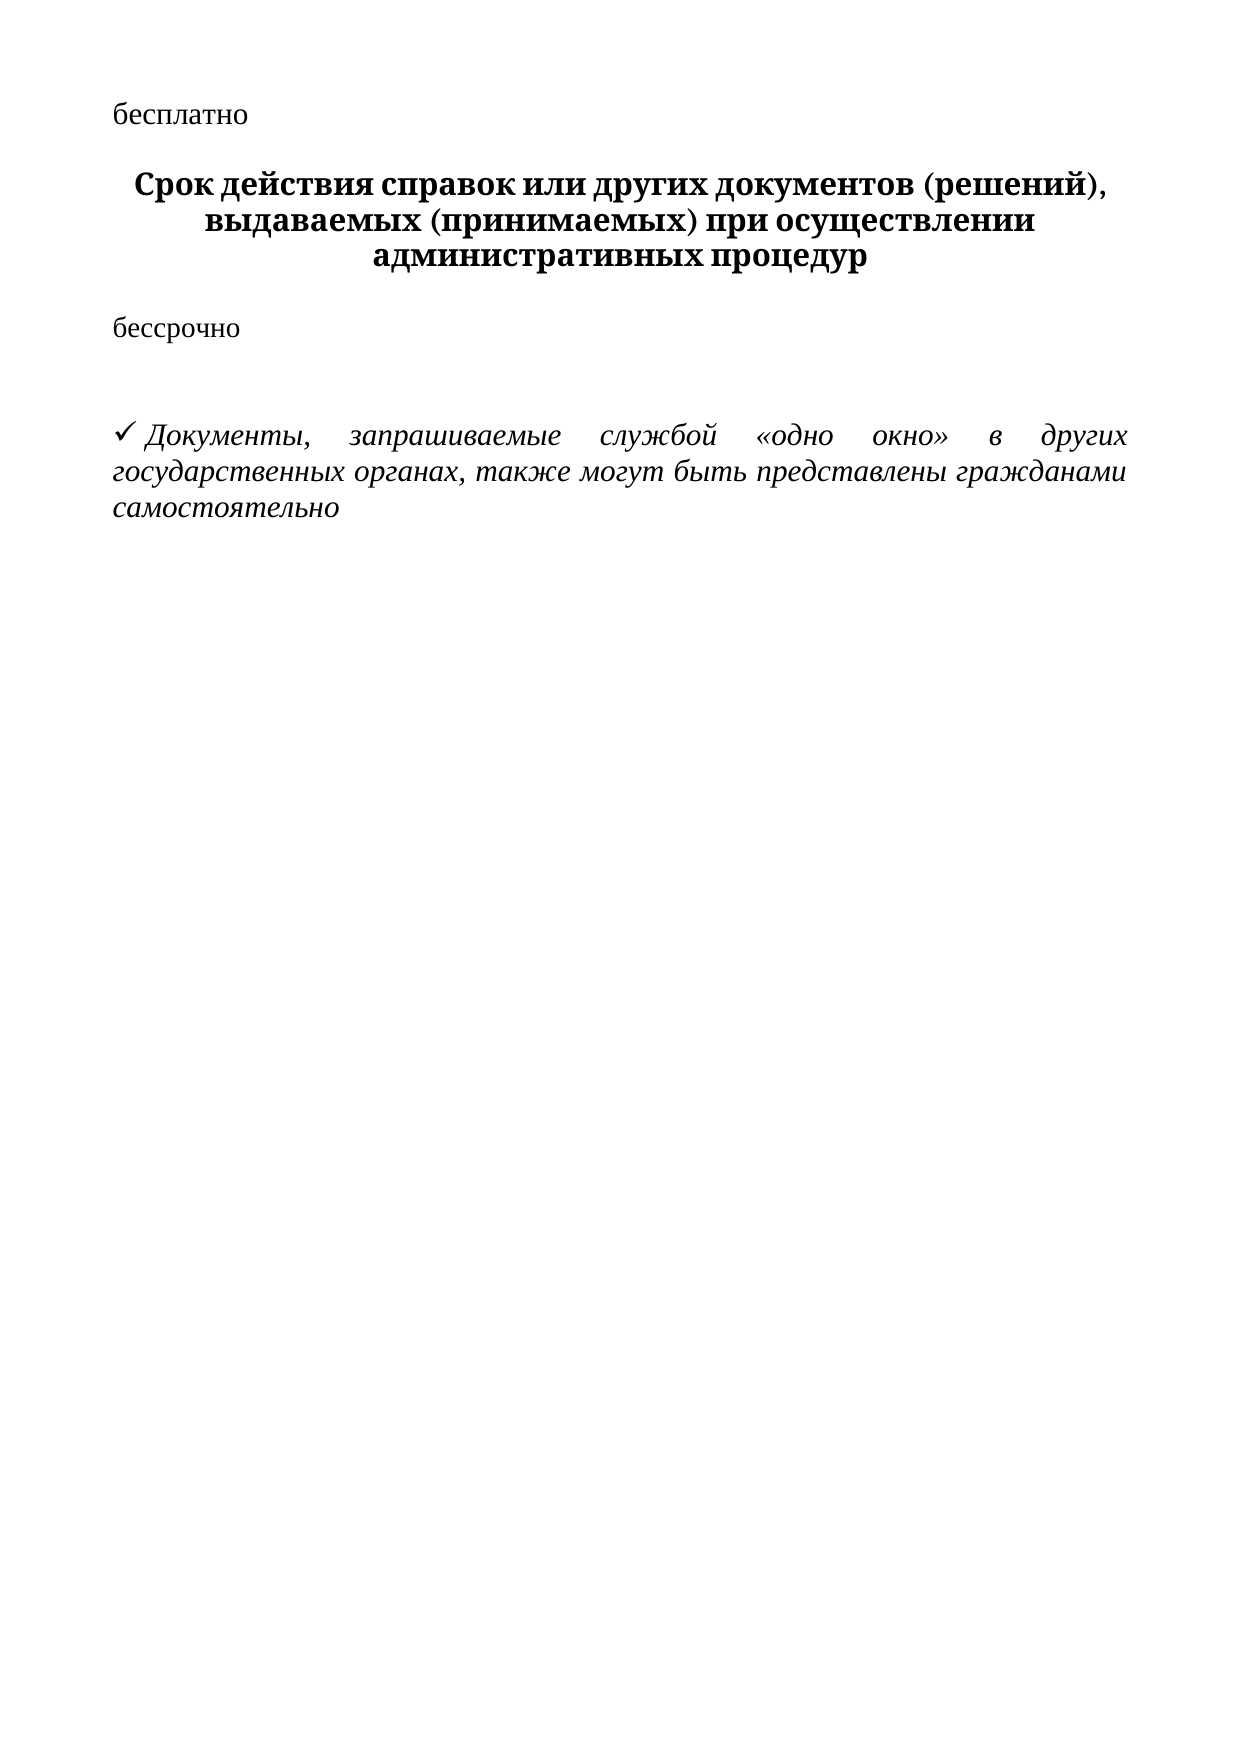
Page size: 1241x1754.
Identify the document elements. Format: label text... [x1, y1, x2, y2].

text бесплатно [112, 95, 1128, 131]
text Документы, запрашиваемые службой «одно окно» в других государственных органах, также могут быть представлены гражданами самостоятельно [112, 416, 1128, 524]
text Срок действия справок или других документов (решений), выдаваемых (принимаемых) при осуществлении административных процедур [112, 167, 1128, 275]
text бессрочно [112, 311, 1128, 344]
